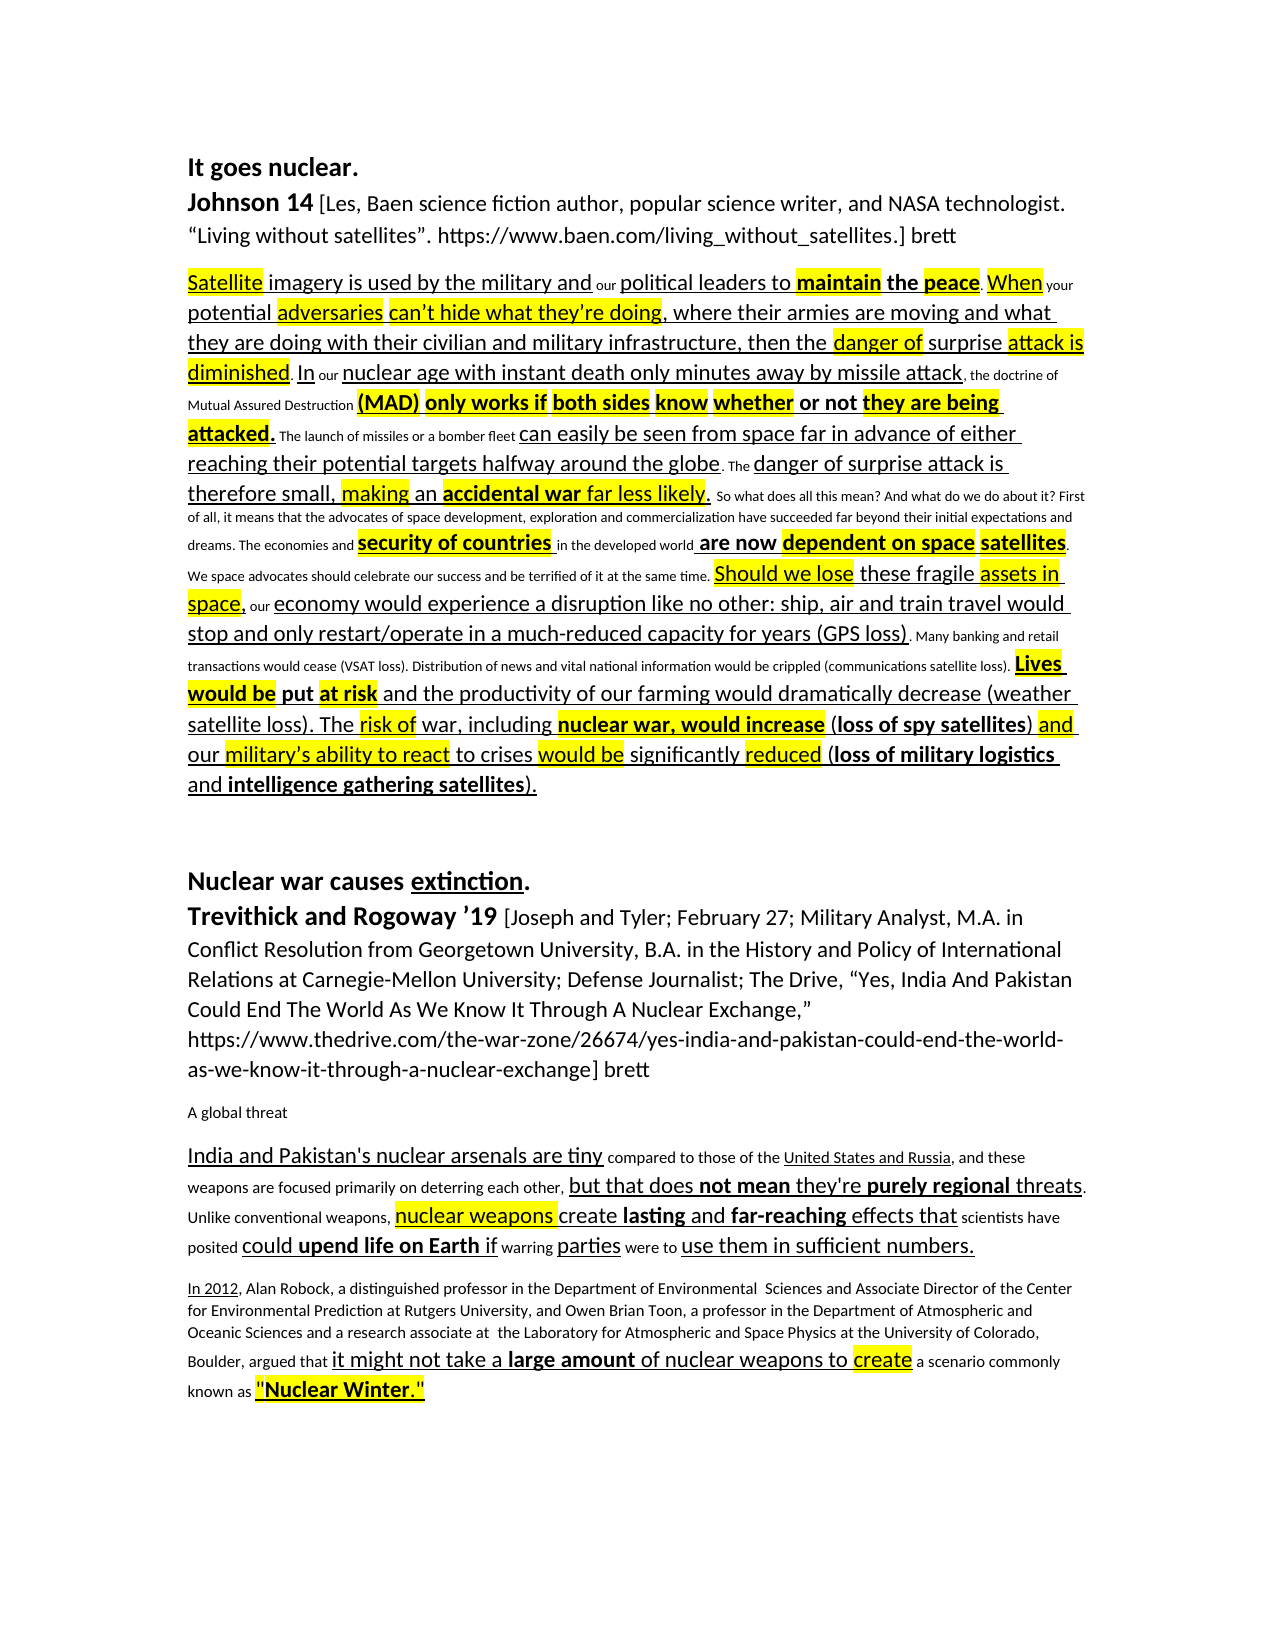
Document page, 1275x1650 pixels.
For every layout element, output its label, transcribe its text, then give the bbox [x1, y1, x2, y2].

text In 2012, Alan Robock, a distinguished professor in the Department of Environmental Sciences and Associate Director of the Center for Environmental Prediction at Rutgers University, and Owen Brian Toon, a professor in the Department of Atmospheric and Oceanic Sciences and a research associate at the Laboratory for Atmospheric and Space Physics at the University of Colorado, Boulder, argued that it might not take a large amount of nuclear weapons to create a scenario commonly known as "Nuclear Winter." [187, 1278, 1087, 1403]
text Satellite imagery is used by the military and our political leaders to maintain the peace. When your potential adversaries can’t hide what they’re doing, where their armies are moving and what they are doing with their civilian and military infrastructure, then the danger of surprise attack is diminished. In our nuclear age with instant death only minutes away by missile attack, the doctrine of Mutual Assured Destruction (MAD) only works if both sides know whether or not they are being attacked. The launch of missiles or a bomber fleet can easily be seen from space far in advance of either reaching their potential targets halfway around the globe. The danger of surprise attack is therefore small, making an accidental war far less likely. So what does all this mean? And what do we do about it? First of all, it means that the advocates of space development, exploration and commercialization have succeeded far beyond their initial expectations and dreams. The economies and security of countries in the developed world are now dependent on space satellites. We space advocates should celebrate our success and be terrified of it at the same time. Should we lose these fragile assets in space, our economy would experience a disruption like no other: ship, air and train travel would stop and only restart/operate in a much-reduced capacity for years (GPS loss). Many banking and retail transactions would cease (VSAT loss). Distribution of news and vital national information would be crippled (communications satellite loss). Lives would be put at risk and the productivity of our farming would dramatically decrease (weather satellite loss). The risk of war, including nuclear war, would increase (loss of spy satellites) and our military’s ability to react to crises would be significantly reduced (loss of military logistics and intelligence gathering satellites). [187, 268, 1087, 798]
text India and Pakistan's nuclear arsenals are tiny compared to those of the United States and Russia, and these weapons are focused primarily on deterring each other, but that does not mean they're purely regional threats. Unlike conventional weapons, nuclear weapons create lasting and far-reaching effects that scientists have posited could upend life on Earth if warring parties were to use them in sufficient numbers. [187, 1141, 1087, 1260]
text A global threat [187, 1102, 1087, 1123]
text Trevithick and Rogoway ’19 [Joseph and Tyler; February 27; Military Analyst, M.A. in Conflict Resolution from Georgetown University, B.A. in the History and Policy of International Relations at Carnegie-Mellon University; Defense Journalist; The Drive, “Yes, India And Pakistan Could End The World As We Know It Through A Nuclear Exchange,” https://www.thedrive.com/the-war-zone/26674/yes-india-and-pakistan-could-end-the-world-as-we-know-it-through-a-nuclear-exchange] brett [187, 899, 1087, 1084]
text Johnson 14 [Les, Baen science fiction author, popular science writer, and NASA technologist. “Living without satellites”. https://www.baen.com/living_without_satellites.] brett [187, 186, 1087, 249]
subtitle It goes nuclear. [187, 150, 1087, 183]
subtitle Nuclear war causes extinction. [187, 864, 1087, 897]
